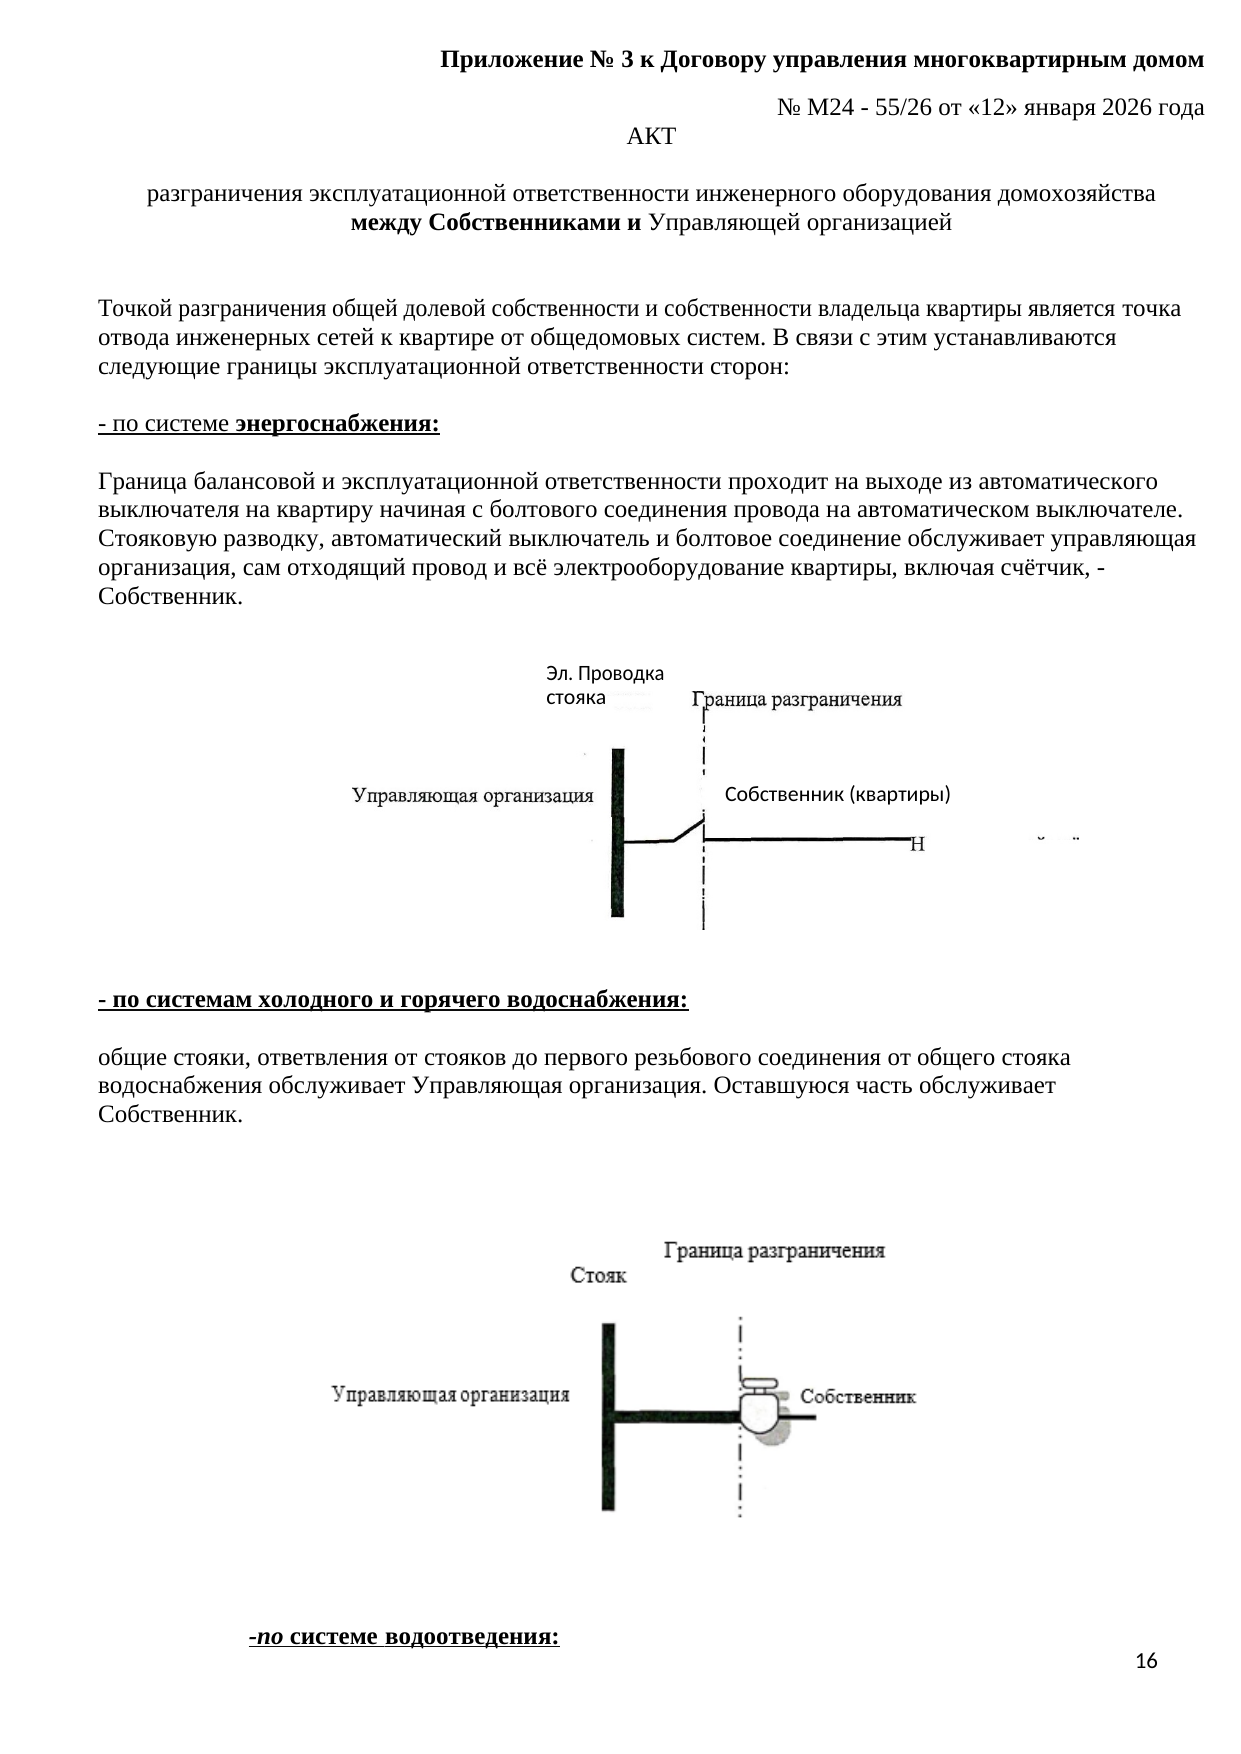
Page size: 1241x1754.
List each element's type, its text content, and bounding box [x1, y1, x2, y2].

text АКТ [98, 121, 1205, 149]
text Граница балансовой и эксплуатационной ответственности проходит на выходе из автоматического выключателя на квартиру начиная с болтового соединения провода на автоматическом выключателе. Стояковую разводку, автоматический выключатель и болтовое соединение обслуживает управляющая организация, сам отходящий провод и всё электрооборудование квартиры, включая счётчик, - Собственник. [98, 466, 1205, 609]
text - по системам холодного и горячего водоснабжения: [98, 984, 1205, 1013]
text № М24 - 55/26 от «12» января 2026 года [98, 92, 1205, 121]
list -по системе водоотведения: [190, 1621, 1205, 1650]
text общие стояки, ответвления от стояков до первого резьбового соединения от общего стояка водоснабжения обслуживает Управляющая организация. Оставшуюся часть обслуживает Собственник. [98, 1042, 1205, 1128]
text между Собственниками и Управляющей организацией [98, 207, 1205, 236]
text Точкой разграничения общей долевой собственности и собственности владельца квартиры является точка отвода инженерных сетей к квартире от общедомовых систем. В связи с этим устанавливаются следующие границы эксплуатационной ответственности сторон: [98, 293, 1205, 379]
picture [297, 1214, 970, 1541]
text Приложение № 3 к Договору управления многоквартирным домом [98, 44, 1205, 73]
picture [352, 691, 1079, 930]
text разграничения эксплуатационной ответственности инженерного оборудования домохозяйства [98, 178, 1205, 207]
text - по системе энергоснабжения: [98, 408, 1205, 437]
